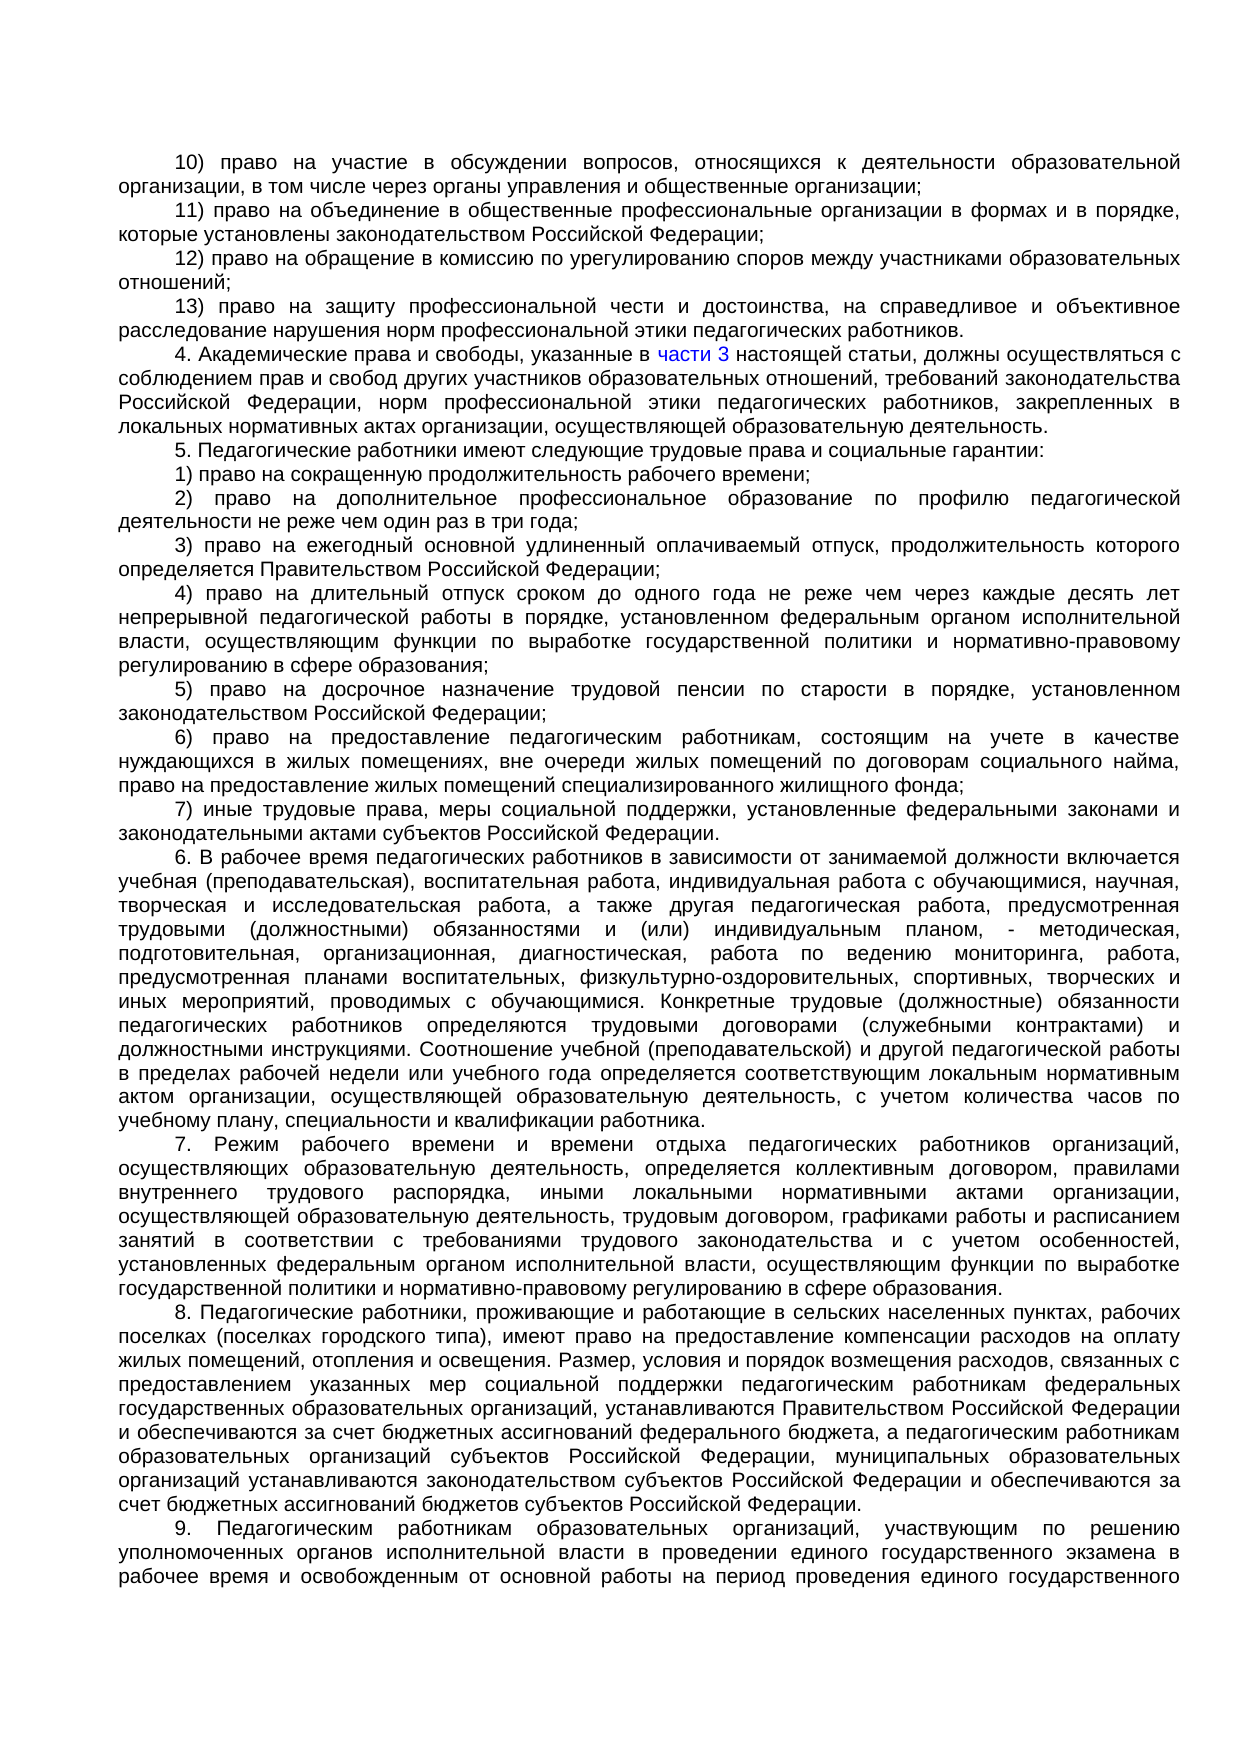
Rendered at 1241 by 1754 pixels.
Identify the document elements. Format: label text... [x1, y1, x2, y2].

text 5. Педагогические работники имеют следующие трудовые права и социальные гарантии: [118, 437, 1181, 461]
text 3) право на ежегодный основной удлиненный оплачиваемый отпуск, продолжительность которого определяется Правительством Российской Федерации; [118, 533, 1181, 581]
text 2) право на дополнительное профессиональное образование по профилю педагогической деятельности не реже чем один раз в три года; [118, 485, 1181, 533]
text 7. Режим рабочего времени и времени отдыха педагогических работников организаций, осуществляющих образовательную деятельность, определяется коллективным договором, правилами внутреннего трудового распорядка, иными локальными нормативными актами организации, осуществляющей образовательную деятельность, трудовым договором, графиками работы и расписанием занятий в соответствии с требованиями трудового законодательства и с учетом особенностей, установленных федеральным органом исполнительной власти, осуществляющим функции по выработке государственной политики и нормативно-правовому регулированию в сфере образования. [118, 1132, 1181, 1300]
text 4) право на длительный отпуск сроком до одного года не реже чем через каждые десять лет непрерывной педагогической работы в порядке, установленном федеральным органом исполнительной власти, осуществляющим функции по выработке государственной политики и нормативно-правовому регулированию в сфере образования; [118, 581, 1181, 677]
text 11) право на объединение в общественные профессиональные организации в формах и в порядке, которые установлены законодательством Российской Федерации; [118, 198, 1181, 246]
text 5) право на досрочное назначение трудовой пенсии по старости в порядке, установленном законодательством Российской Федерации; [118, 677, 1181, 725]
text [118, 1516, 1181, 1587]
text 6) право на предоставление педагогическим работникам, состоящим на учете в качестве нуждающихся в жилых помещениях, вне очереди жилых помещений по договорам социального найма, право на предоставление жилых помещений специализированного жилищного фонда; [118, 725, 1181, 797]
text 8. Педагогические работники, проживающие и работающие в сельских населенных пунктах, рабочих поселках (поселках городского типа), имеют право на предоставление компенсации расходов на оплату жилых помещений, отопления и освещения. Размер, условия и порядок возмещения расходов, связанных с предоставлением указанных мер социальной поддержки педагогическим работникам федеральных государственных образовательных организаций, устанавливаются Правительством Российской Федерации и обеспечиваются за счет бюджетных ассигнований федерального бюджета, а педагогическим работникам образовательных организаций субъектов Российской Федерации, муниципальных образовательных организаций устанавливаются законодательством субъектов Российской Федерации и обеспечиваются за счет бюджетных ассигнований бюджетов субъектов Российской Федерации. [118, 1300, 1181, 1516]
text 12) право на обращение в комиссию по урегулированию споров между участниками образовательных отношений; [118, 246, 1181, 294]
text 10) право на участие в обсуждении вопросов, относящихся к деятельности образовательной организации, в том числе через органы управления и общественные организации; [118, 150, 1181, 198]
text 1) право на сокращенную продолжительность рабочего времени; [118, 461, 1181, 485]
text 13) право на защиту профессиональной чести и достоинства, на справедливое и объективное расследование нарушения норм профессиональной этики педагогических работников. [118, 294, 1181, 342]
text 6. В рабочее время педагогических работников в зависимости от занимаемой должности включается учебная (преподавательская), воспитательная работа, индивидуальная работа с обучающимися, научная, творческая и исследовательская работа, а также другая педагогическая работа, предусмотренная трудовыми (должностными) обязанностями и (или) индивидуальным планом, - методическая, подготовительная, организационная, диагностическая, работа по ведению мониторинга, работа, предусмотренная планами воспитательных, физкультурно-оздоровительных, спортивных, творческих и иных мероприятий, проводимых с обучающимися. Конкретные трудовые (должностные) обязанности педагогических работников определяются трудовыми договорами (служебными контрактами) и должностными инструкциями. Соотношение учебной (преподавательской) и другой педагогической работы в пределах рабочей недели или учебного года определяется соответствующим локальным нормативным актом организации, осуществляющей образовательную деятельность, с учетом количества часов по учебному плану, специальности и квалификации работника. [118, 845, 1181, 1132]
text 4. Академические права и свободы, указанные в части 3 настоящей статьи, должны осуществляться с соблюдением прав и свобод других участников образовательных отношений, требований законодательства Российской Федерации, норм профессиональной этики педагогических работников, закрепленных в локальных нормативных актах организации, осуществляющей образовательную деятельность. [118, 342, 1181, 437]
text 7) иные трудовые права, меры социальной поддержки, установленные федеральными законами и законодательными актами субъектов Российской Федерации. [118, 797, 1181, 845]
